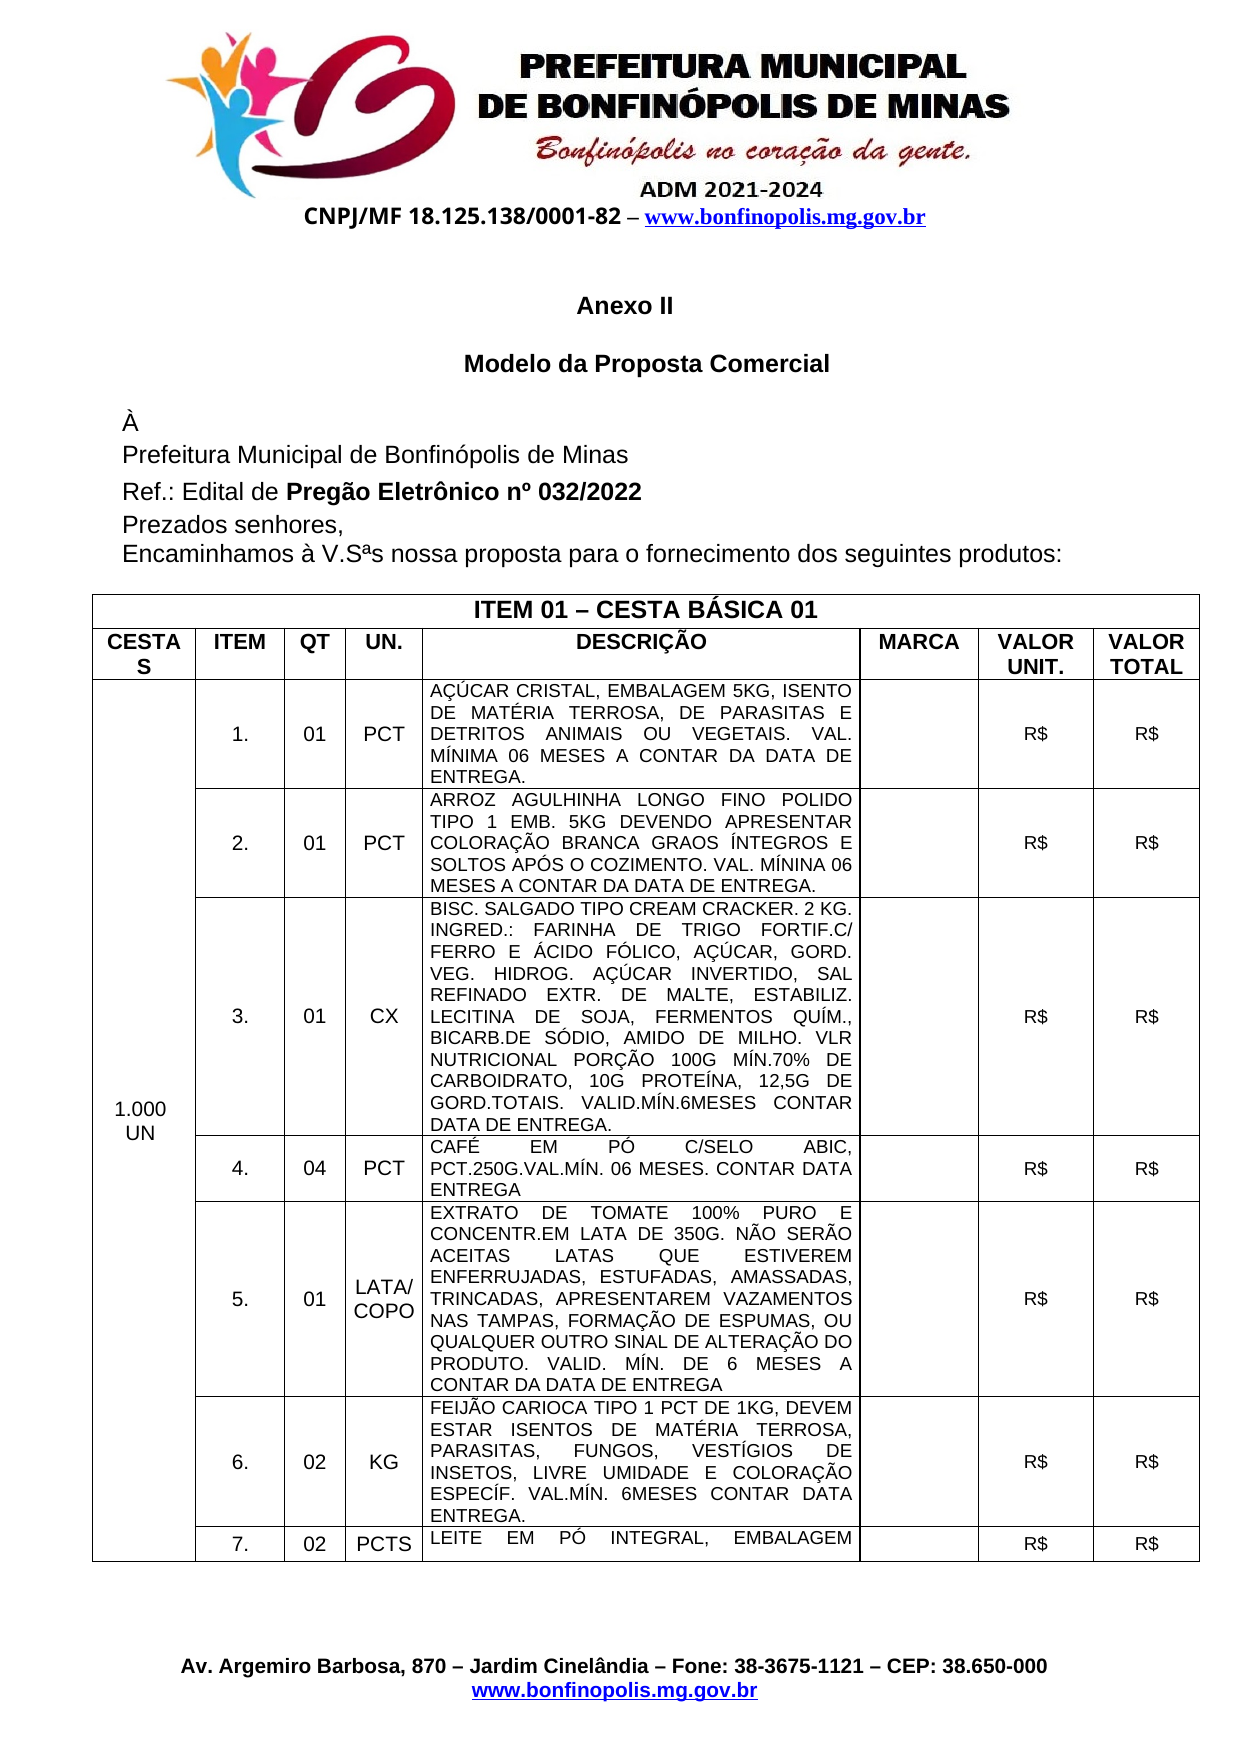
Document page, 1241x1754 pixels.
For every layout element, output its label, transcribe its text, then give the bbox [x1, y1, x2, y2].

table_cell R$ [1094, 1136, 1199, 1201]
table_cell FEIJÃO CARIOCA TIPO 1 PCT DE 1KG, DEVEM ESTAR ISENTOS DE MATÉRIA TERROSA, PARASITAS, FUNGOS, VESTÍGIOS DE INSETOS, LIVRE UMIDADE E COLORAÇÃO ESPECÍF. VAL.MÍN. 6MESES CONTAR DATA ENTREGA. [423, 1397, 859, 1526]
table_cell 1.000 UN [93, 680, 195, 1561]
table_cell MARCA [861, 629, 978, 679]
table_cell ARROZ AGULHINHA LONGO FINO POLIDO TIPO 1 EMB. 5KG DEVENDO APRESENTAR COLORAÇÃO BRANCA GRAOS ÍNTEGROS E SOLTOS APÓS O COZIMENTO. VAL. MÍNINA 06 MESES A CONTAR DA DATA DE ENTREGA. [423, 789, 859, 897]
table_cell LEITE EM PÓ INTEGRAL, EMBALAGEM ALUMINIZADA, 400GRAMAS, COMPOSIÇÃO NUTRICIONAL: 26% NO MÍNIMO DE GORDURA E PROTEÍNA. [423, 1527, 859, 1561]
table_cell [861, 1397, 978, 1526]
table_cell R$ [1094, 898, 1199, 1135]
table_cell [196, 680, 284, 788]
table_cell 01 [285, 1202, 345, 1396]
table_cell QT [285, 629, 345, 679]
table_cell 01 [285, 680, 345, 788]
table_cell PCT [346, 1136, 422, 1201]
text Modelo da Proposta Comercial [122, 349, 1172, 378]
table_cell R$ [979, 898, 1093, 1135]
table_cell R$ [979, 1136, 1093, 1201]
table_cell R$ [979, 789, 1093, 897]
table_cell R$ [979, 680, 1093, 788]
picture [160, 29, 1025, 200]
table_cell DESCRIÇÃO [423, 629, 859, 679]
text Anexo II [77, 291, 1172, 320]
table_cell R$ [1094, 680, 1199, 788]
table_cell R$ [1094, 789, 1199, 897]
table_cell R$ [1094, 1527, 1199, 1561]
table_cell KG [346, 1397, 422, 1526]
table_cell 01 [285, 789, 345, 897]
table_cell PCT [346, 789, 422, 897]
table_cell 02 [285, 1527, 345, 1561]
text Ref.: Edital de Pregão Eletrônico nº 032/2022 [122, 477, 1184, 506]
table_cell PCTS [346, 1527, 422, 1561]
table_cell [861, 1527, 978, 1561]
table_cell 04 [285, 1136, 345, 1201]
table_header ITEM 01 – CESTA BÁSICA 01 [93, 595, 1199, 627]
table_cell [196, 1202, 284, 1396]
table_cell [861, 789, 978, 897]
table_cell CAFÉ EM PÓ C/SELO ABIC, PCT.250G.VAL.MÍN. 06 MESES. CONTAR DATA ENTREGA [423, 1136, 859, 1201]
table_cell BISC. SALGADO TIPO CREAM CRACKER. 2 KG. INGRED.: FARINHA DE TRIGO FORTIF.C/ FERRO E ÁCIDO FÓLICO, AÇÚCAR, GORD. VEG. HIDROG. AÇÚCAR INVERTIDO, SAL REFINADO EXTR. DE MALTE, ESTABILIZ. LECITINA DE SOJA, FERMENTOS QUÍM., BICARB.DE SÓDIO, AMIDO DE MILHO. VLR NUTRICIONAL PORÇÃO 100G MÍN.70% DE CARBOIDRATO, 10G PROTEÍNA, 12,5G DE GORD.TOTAIS. VALID.MÍN.6MESES CONTAR DATA DE ENTREGA. [423, 898, 859, 1135]
table_cell CX [346, 898, 422, 1135]
table_cell R$ [979, 1527, 1093, 1561]
table_cell [196, 898, 284, 1135]
table_cell ITEM [196, 629, 284, 679]
table_cell [861, 1136, 978, 1201]
table_cell LATA/ COPO [346, 1202, 422, 1396]
text À [122, 408, 1184, 437]
text Encaminhamos à V.Sªs nossa proposta para o fornecimento dos seguintes produtos: [122, 539, 1184, 568]
table_cell [196, 1527, 284, 1561]
table_cell 02 [285, 1397, 345, 1526]
text Prezados senhores, [122, 510, 1184, 539]
table_cell R$ [1094, 1202, 1199, 1396]
table_cell [861, 680, 978, 788]
table_cell [196, 1136, 284, 1201]
text Prefeitura Municipal de Bonfinópolis de Minas [122, 441, 1184, 469]
table_cell [196, 789, 284, 897]
table_cell R$ [979, 1202, 1093, 1396]
table_cell AÇÚCAR CRISTAL, EMBALAGEM 5KG, ISENTO DE MATÉRIA TERROSA, DE PARASITAS E DETRITOS ANIMAIS OU VEGETAIS. VAL. MÍNIMA 06 MESES A CONTAR DA DATA DE ENTREGA. [423, 680, 859, 788]
table_cell PCT [346, 680, 422, 788]
table_cell 01 [285, 898, 345, 1135]
table_cell UN. [346, 629, 422, 679]
table_cell [861, 898, 978, 1135]
table_cell EXTRATO DE TOMATE 100% PURO E CONCENTR.EM LATA DE 350G. NÃO SERÃO ACEITAS LATAS QUE ESTIVEREM ENFERRUJADAS, ESTUFADAS, AMASSADAS, TRINCADAS, APRESENTAREM VAZAMENTOS NAS TAMPAS, FORMAÇÃO DE ESPUMAS, OU QUALQUER OUTRO SINAL DE ALTERAÇÃO DO PRODUTO. VALID. MÍN. DE 6 MESES A CONTAR DA DATA DE ENTREGA [423, 1202, 859, 1396]
table_cell R$ [1094, 1397, 1199, 1526]
table_cell VALOR UNIT. [979, 629, 1093, 679]
table_cell [861, 1202, 978, 1396]
table_cell VALOR TOTAL [1094, 629, 1199, 679]
table_cell R$ [979, 1397, 1093, 1526]
table_cell [196, 1397, 284, 1526]
table_cell CESTAS [93, 629, 195, 679]
